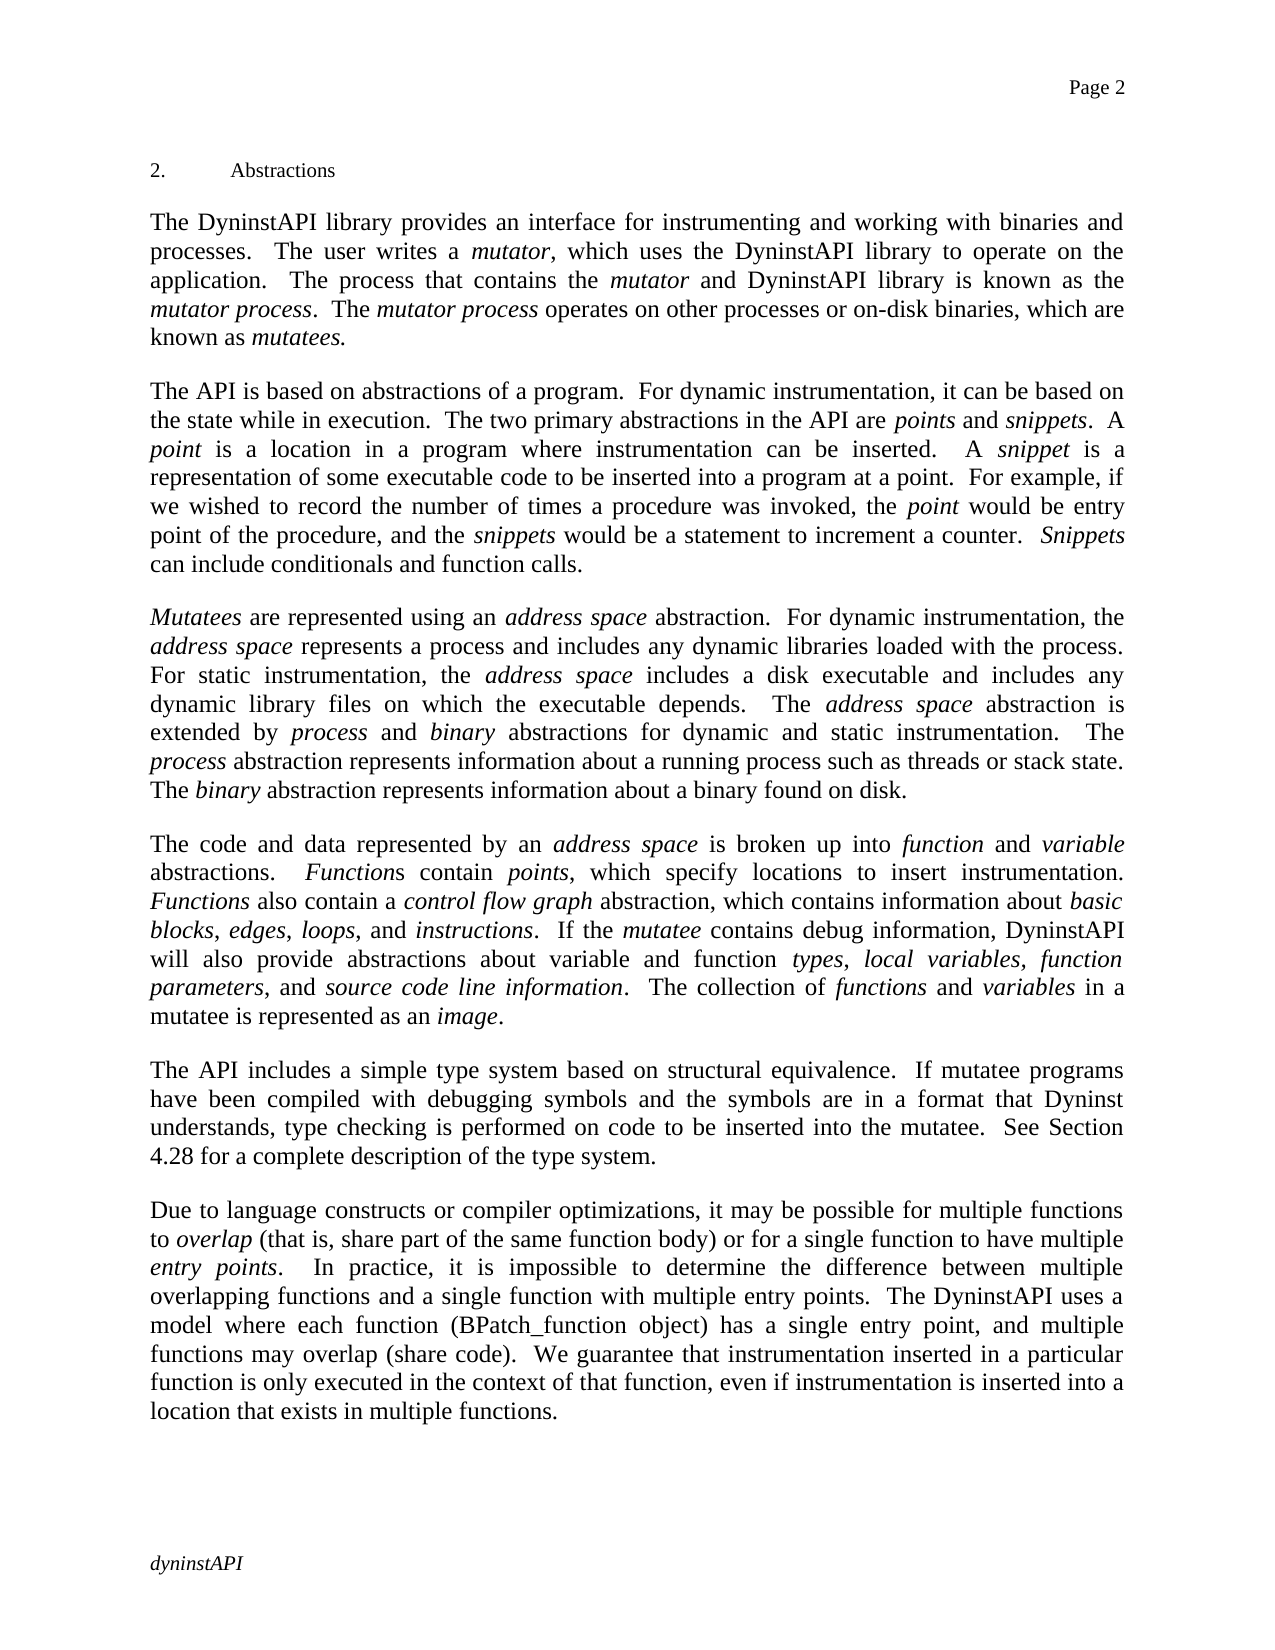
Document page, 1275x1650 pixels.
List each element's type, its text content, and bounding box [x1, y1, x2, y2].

text The code and data represented by an address space is broken up into function and variable abstractions. Functions contain points, which specify locations to insert instrumentation. Functions also contain a control flow graph abstraction, which contains information about basic blocks, edges, loops, and instructions. If the mutatee contains debug information, DyninstAPI will also provide abstractions about variable and function types, local variables, function parameters, and source code line information. The collection of functions and variables in a mutatee is represented as an image. [150, 829, 1125, 1030]
text The API is based on abstractions of a program. For dynamic instrumentation, it can be based on the state while in execution. The two primary abstractions in the API are points and snippets. A point is a location in a program where instrumentation can be inserted. A snippet is a representation of some executable code to be inserted into a program at a point. For example, if we wished to record the number of times a procedure was invoked, the point would be entry point of the procedure, and the snippets would be a statement to increment a counter. Snippets can include conditionals and function calls. [150, 376, 1125, 577]
text The API includes a simple type system based on structural equivalence. If mutatee programs have been compiled with debugging symbols and the symbols are in a format that Dyninst understands, type checking is performed on code to be inserted into the mutatee. See Section 4.28 for a complete description of the type system. [150, 1055, 1125, 1170]
text The DyninstAPI library provides an interface for instrumenting and working with binaries and processes. The user writes a mutator, which uses the DyninstAPI library to operate on the application. The process that contains the mutator and DyninstAPI library is known as the mutator process. The mutator process operates on other processes or on-disk binaries, which are known as mutatees. [150, 207, 1125, 351]
text Mutatees are represented using an address space abstraction. For dynamic instrumentation, the address space represents a process and includes any dynamic libraries loaded with the process. For static instrumentation, the address space includes a disk executable and includes any dynamic library files on which the executable depends. The address space abstraction is extended by process and binary abstractions for dynamic and static instrumentation. The process abstraction represents information about a running process such as threads or stack state. The binary abstraction represents information about a binary found on disk. [150, 602, 1125, 804]
subtitle Abstractions [150, 158, 1125, 182]
text Due to language constructs or compiler optimizations, it may be possible for multiple functions to overlap (that is, share part of the same function body) or for a single function to have multiple entry points. In practice, it is impossible to determine the difference between multiple overlapping functions and a single function with multiple entry points. The DyninstAPI uses a model where each function (BPatch_function object) has a single entry point, and multiple functions may overlap (share code). We guarantee that instrumentation inserted in a particular function is only executed in the context of that function, even if instrumentation is inserted into a location that exists in multiple functions. [150, 1195, 1125, 1425]
